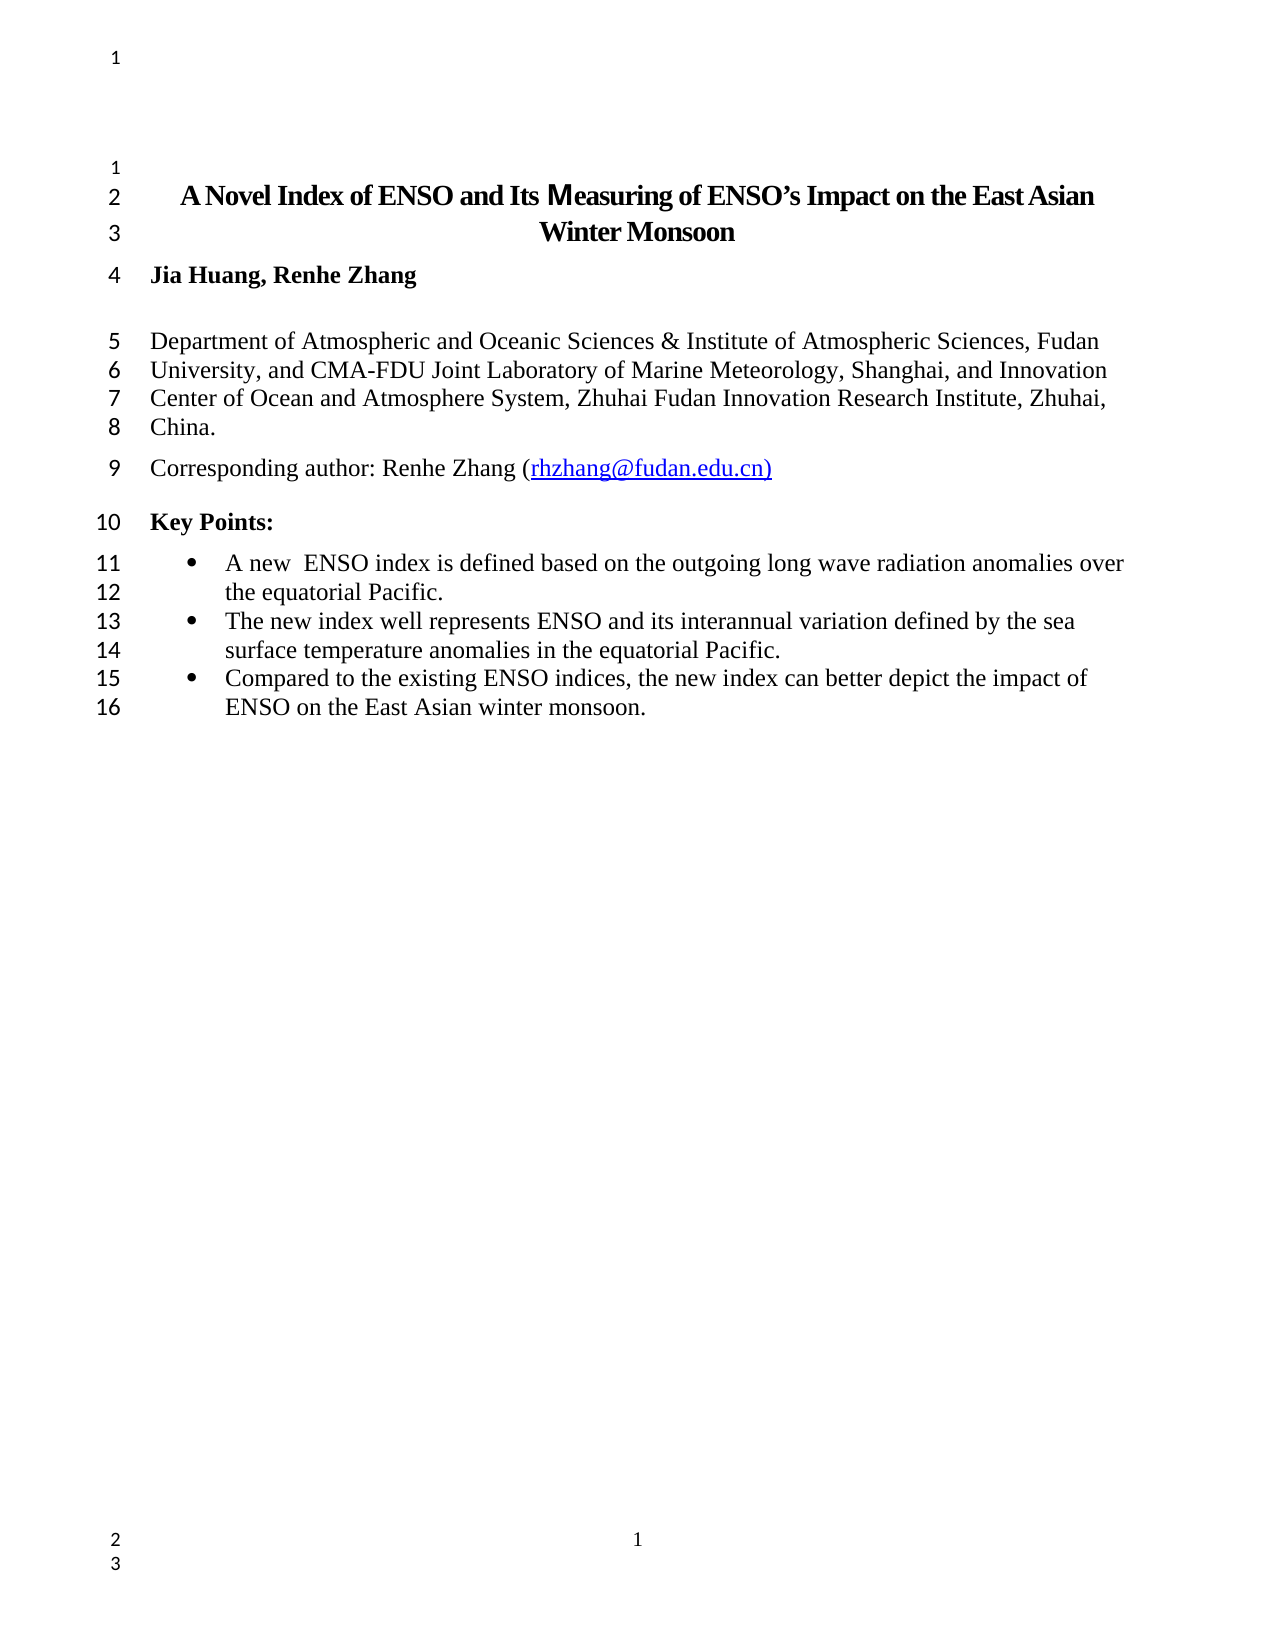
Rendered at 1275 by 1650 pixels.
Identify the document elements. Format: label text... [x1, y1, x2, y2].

text Department of Atmospheric and Oceanic Sciences & Institute of Atmospheric Sciences, Fudan University, and CMA-FDU Joint Laboratory of Marine Meteorology, Shanghai, and Innovation Center of Ocean and Atmosphere System, Zhuhai Fudan Innovation Research Institute, Zhuhai, China. [150, 326, 1125, 441]
list Compared to the existing ENSO indices, the new index can better depict the impact of ENSO on the East Asian winter monsoon. [187, 663, 1125, 721]
list The new index well represents ENSO and its interannual variation defined by the sea surface temperature anomalies in the equatorial Pacific. [187, 606, 1125, 663]
list A new ENSO index is defined based on the outgoing long wave radiation anomalies over the equatorial Pacific. [187, 548, 1125, 606]
text Corresponding author: Renhe Zhang (rhzhang@fudan.edu.cn) [150, 453, 1125, 482]
title A Novel Index of ENSO and Its Measuring of ENSO’s Impact on the East Asian Winter Monsoon [150, 174, 1125, 247]
text Jia Huang, Renhe Zhang [150, 260, 1125, 288]
subtitle Key Points: [150, 507, 1125, 536]
